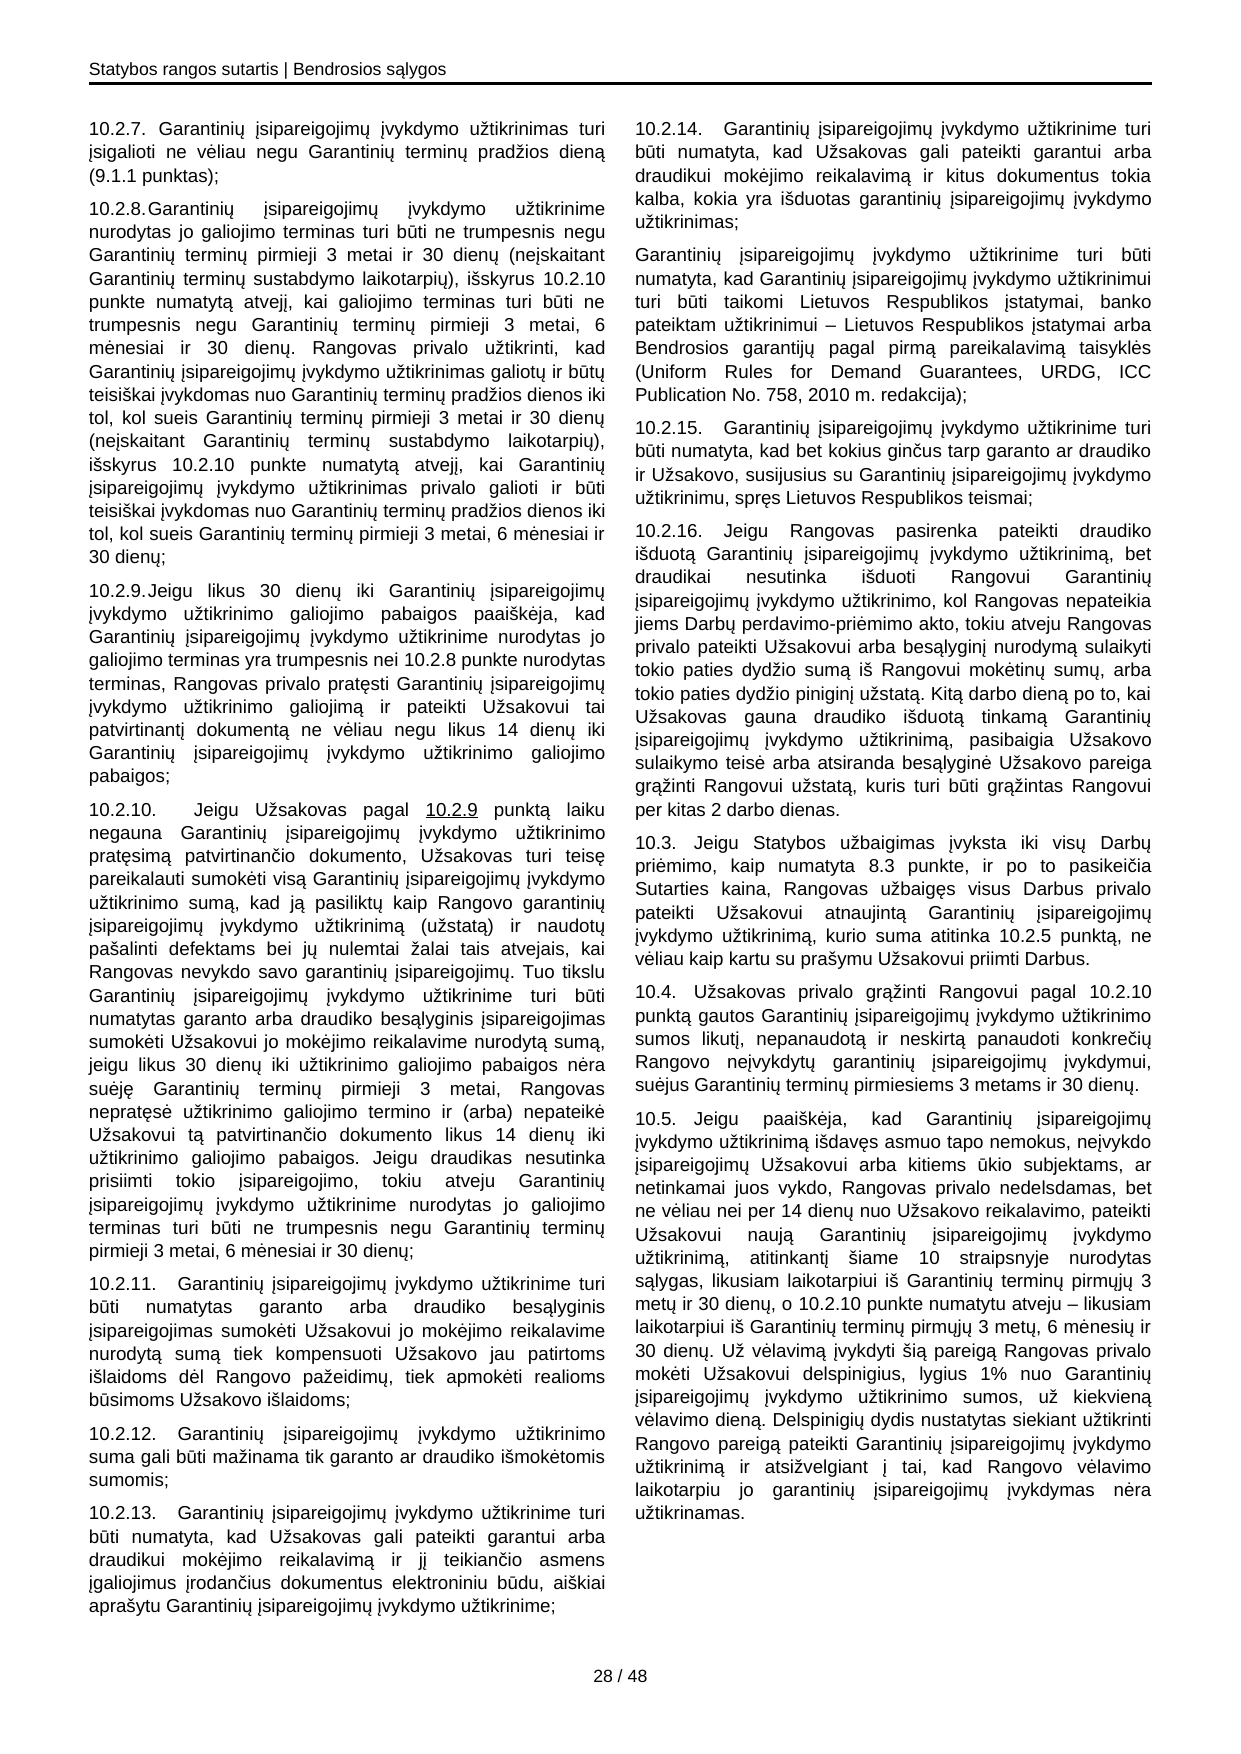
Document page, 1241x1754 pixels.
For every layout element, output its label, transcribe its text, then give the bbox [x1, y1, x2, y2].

subtitle Garantinių įsipareigojimų įvykdymo užtikrinime turi būti numatytas garanto arba draudiko besąlyginis įsipareigojimas sumokėti Užsakovui jo mokėjimo reikalavime nurodytą sumą tiek kompensuoti Užsakovo jau patirtoms išlaidoms dėl Rangovo pažeidimų, tiek apmokėti realioms būsimoms Užsakovo išlaidoms; [89, 1273, 605, 1411]
subtitle Garantinių įsipareigojimų įvykdymo užtikrinimas turi įsigalioti ne vėliau negu Garantinių terminų pradžios dieną (9.1.1 punktas); [89, 118, 605, 186]
subtitle Garantinių įsipareigojimų įvykdymo užtikrinime nurodytas jo galiojimo terminas turi būti ne trumpesnis negu Garantinių terminų pirmieji 3 metai ir 30 dienų (neįskaitant Garantinių terminų sustabdymo laikotarpių), išskyrus 10.2.10 punkte numatytą atvejį, kai galiojimo terminas turi būti ne trumpesnis negu Garantinių terminų pirmieji 3 metai, 6 mėnesiai ir 30 dienų. Rangovas privalo užtikrinti, kad Garantinių įsipareigojimų įvykdymo užtikrinimas galiotų ir būtų teisiškai įvykdomas nuo Garantinių terminų pradžios dienos iki tol, kol sueis Garantinių terminų pirmieji 3 metai ir 30 dienų (neįskaitant Garantinių terminų sustabdymo laikotarpių), išskyrus 10.2.10 punkte numatytą atvejį, kai Garantinių įsipareigojimų įvykdymo užtikrinimas privalo galioti ir būti teisiškai įvykdomas nuo Garantinių terminų pradžios dienos iki tol, kol sueis Garantinių terminų pirmieji 3 metai, 6 mėnesiai ir 30 dienų; [89, 198, 605, 568]
subtitle Garantinių įsipareigojimų įvykdymo užtikrinime turi būti numatyta, kad Užsakovas gali pateikti garantui arba draudikui mokėjimo reikalavimą ir kitus dokumentus tokia kalba, kokia yra išduotas garantinių įsipareigojimų įvykdymo užtikrinimas; [635, 118, 1152, 233]
list Jeigu paaiškėja, kad Garantinių įsipareigojimų įvykdymo užtikrinimą išdavęs asmuo tapo nemokus, neįvykdo įsipareigojimų Užsakovui arba kitiems ūkio subjektams, ar netinkamai juos vykdo, Rangovas privalo nedelsdamas, bet ne vėliau nei per 14 dienų nuo Užsakovo reikalavimo, pateikti Užsakovui naują Garantinių įsipareigojimų įvykdymo užtikrinimą, atitinkantį šiame 10 straipsnyje nurodytas sąlygas, likusiam laikotarpiui iš Garantinių terminų pirmųjų 3 metų ir 30 dienų, o 10.2.10 punkte numatytu atveju – likusiam laikotarpiui iš Garantinių terminų pirmųjų 3 metų, 6 mėnesių ir 30 dienų. Už vėlavimą įvykdyti šią pareigą Rangovas privalo mokėti Užsakovui delspinigius, lygius 1% nuo Garantinių įsipareigojimų įvykdymo užtikrinimo sumos, už kiekvieną vėlavimo dieną. Delspinigių dydis nustatytas siekiant užtikrinti Rangovo pareigą pateikti Garantinių įsipareigojimų įvykdymo užtikrinimą ir atsižvelgiant į tai, kad Rangovo vėlavimo laikotarpiu jo garantinių įsipareigojimų įvykdymas nėra užtikrinamas. [635, 1107, 1152, 1524]
subtitle Jeigu likus 30 dienų iki Garantinių įsipareigojimų įvykdymo užtikrinimo galiojimo pabaigos paaiškėja, kad Garantinių įsipareigojimų įvykdymo užtikrinime nurodytas jo galiojimo terminas yra trumpesnis nei 10.2.8 punkte nurodytas terminas, Rangovas privalo pratęsti Garantinių įsipareigojimų įvykdymo užtikrinimo galiojimą ir pateikti Užsakovui tai patvirtinantį dokumentą ne vėliau negu likus 14 dienų iki Garantinių įsipareigojimų įvykdymo užtikrinimo galiojimo pabaigos; [89, 579, 605, 787]
subtitle Jeigu Užsakovas pagal 10.2.9 punktą laiku negauna Garantinių įsipareigojimų įvykdymo užtikrinimo pratęsimą patvirtinančio dokumento, Užsakovas turi teisę pareikalauti sumokėti visą Garantinių įsipareigojimų įvykdymo užtikrinimo sumą, kad ją pasiliktų kaip Rangovo garantinių įsipareigojimų įvykdymo užtikrinimą (užstatą) ir naudotų pašalinti defektams bei jų nulemtai žalai tais atvejais, kai Rangovas nevykdo savo garantinių įsipareigojimų. Tuo tikslu Garantinių įsipareigojimų įvykdymo užtikrinime turi būti numatytas garanto arba draudiko besąlyginis įsipareigojimas sumokėti Užsakovui jo mokėjimo reikalavime nurodytą sumą, jeigu likus 30 dienų iki užtikrinimo galiojimo pabaigos nėra suėję Garantinių terminų pirmieji 3 metai, Rangovas nepratęsė užtikrinimo galiojimo termino ir (arba) nepateikė Užsakovui tą patvirtinančio dokumento likus 14 dienų iki užtikrinimo galiojimo pabaigos. Jeigu draudikas nesutinka prisiimti tokio įsipareigojimo, tokiu atveju Garantinių įsipareigojimų įvykdymo užtikrinime nurodytas jo galiojimo terminas turi būti ne trumpesnis negu Garantinių terminų pirmieji 3 metai, 6 mėnesiai ir 30 dienų; [89, 798, 605, 1261]
list Jeigu Statybos užbaigimas įvyksta iki visų Darbų priėmimo, kaip numatyta 8.3 punkte, ir po to pasikeičia Sutarties kaina, Rangovas užbaigęs visus Darbus privalo pateikti Užsakovui atnaujintą Garantinių įsipareigojimų įvykdymo užtikrinimą, kurio suma atitinka 10.2.5 punktą, ne vėliau kaip kartu su prašymu Užsakovui priimti Darbus. [635, 832, 1152, 969]
subtitle Garantinių įsipareigojimų įvykdymo užtikrinimo suma gali būti mažinama tik garanto ar draudiko išmokėtomis sumomis; [89, 1422, 605, 1491]
subtitle Garantinių įsipareigojimų įvykdymo užtikrinime turi būti numatyta, kad Garantinių įsipareigojimų įvykdymo užtikrinimui turi būti taikomi Lietuvos Respublikos įstatymai, banko pateiktam užtikrinimui – Lietuvos Respublikos įstatymai arba Bendrosios garantijų pagal pirmą pareikalavimą taisyklės (Uniform Rules for Demand Guarantees, URDG, ICC Publication No. 758, 2010 m. redakcija); [635, 244, 1152, 405]
subtitle Garantinių įsipareigojimų įvykdymo užtikrinime turi būti numatyta, kad bet kokius ginčus tarp garanto ar draudiko ir Užsakovo, susijusius su Garantinių įsipareigojimų įvykdymo užtikrinimu, spręs Lietuvos Respublikos teismai; [635, 417, 1152, 508]
subtitle Jeigu Rangovas pasirenka pateikti draudiko išduotą Garantinių įsipareigojimų įvykdymo užtikrinimą, bet draudikai nesutinka išduoti Rangovui Garantinių įsipareigojimų įvykdymo užtikrinimo, kol Rangovas nepateikia jiems Darbų perdavimo-priėmimo akto, tokiu atveju Rangovas privalo pateikti Užsakovui arba besąlyginį nurodymą sulaikyti tokio paties dydžio sumą iš Rangovui mokėtinų sumų, arba tokio paties dydžio piniginį užstatą. Kitą darbo dieną po to, kai Užsakovas gauna draudiko išduotą tinkamą Garantinių įsipareigojimų įvykdymo užtikrinimą, pasibaigia Užsakovo sulaikymo teisė arba atsiranda besąlyginė Užsakovo pareiga grąžinti Rangovui užstatą, kuris turi būti grąžintas Rangovui per kitas 2 darbo dienas. [635, 520, 1152, 820]
subtitle Garantinių įsipareigojimų įvykdymo užtikrinime turi būti numatyta, kad Užsakovas gali pateikti garantui arba draudikui mokėjimo reikalavimą ir jį teikiančio asmens įgaliojimus įrodančius dokumentus elektroniniu būdu, aiškiai aprašytu Garantinių įsipareigojimų įvykdymo užtikrinime; [89, 1502, 605, 1617]
list Užsakovas privalo grąžinti Rangovui pagal 10.2.10 punktą gautos Garantinių įsipareigojimų įvykdymo užtikrinimo sumos likutį, nepanaudotą ir neskirtą panaudoti konkrečių Rangovo neįvykdytų garantinių įsipareigojimų įvykdymui, suėjus Garantinių terminų pirmiesiems 3 metams ir 30 dienų. [635, 981, 1152, 1096]
